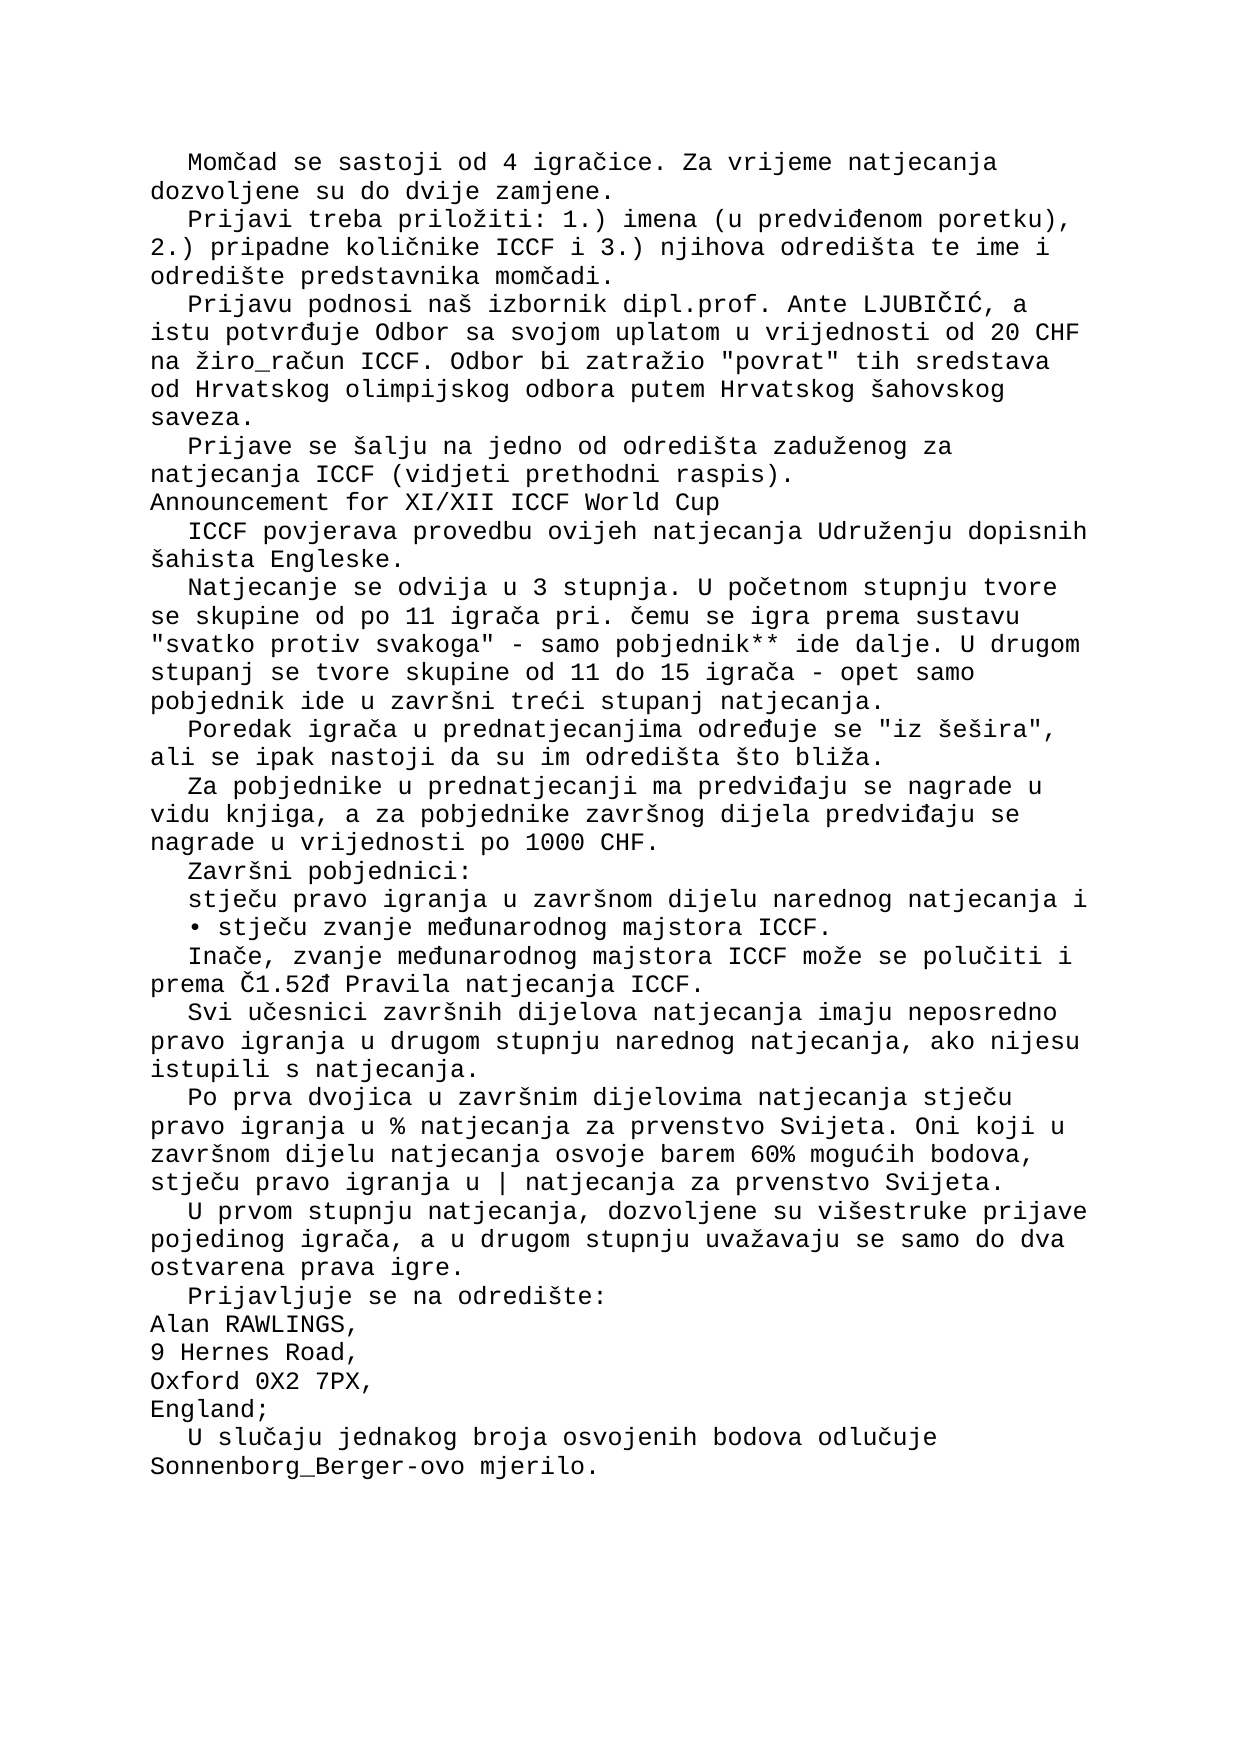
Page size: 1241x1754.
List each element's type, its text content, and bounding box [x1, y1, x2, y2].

text Prijavljuje se na odredište: [150, 1283, 1090, 1312]
text Announcement for XI/XII ICCF World Cup [150, 490, 1090, 518]
text Alan RAWLINGS, [150, 1312, 1090, 1340]
text Prijavi treba priložiti: 1.) imena (u predviđenom poretku), [150, 207, 1090, 235]
text • stječu zvanje međunarodnog majstora ICCF. [150, 915, 1090, 943]
text 9 Hernes Road, [150, 1340, 1090, 1368]
text Prijavu podnosi naš izbornik dipl.prof. Ante LJUBIČIĆ, a istu potvrđuje Odbor sa svojom uplatom u vrijednosti od 20 CHF na žiro_račun ICCF. Odbor bi zatražio "povrat" tih sredstava od Hrvatskog olimpijskog odbora putem Hrvatskog šahovskog saveza. [150, 292, 1090, 433]
text U prvom stupnju natjecanja, dozvoljene su višestruke prijave pojedinog igrača, a u drugom stupnju uvažavaju se samo do dva ostvarena prava igre. [150, 1198, 1090, 1283]
text England; [150, 1397, 1090, 1425]
text Poredak igrača u prednatjecanjima određuje se "iz šešira", ali se ipak nastoji da su im odredišta što bliža. [150, 717, 1090, 773]
text Momčad se sastoji od 4 igračice. Za vrijeme natjecanja dozvoljene su do dvije zamjene. [150, 150, 1090, 207]
text Po prva dvojica u završnim dijelovima natjecanja stječu pravo igranja u % natjecanja za prvenstvo Svijeta. Oni koji u završnom dijelu natjecanja osvoje barem 60% mogućih bodova, stječu pravo igranja u | natjecanja za prvenstvo Svijeta. [150, 1085, 1090, 1198]
text Za pobjednike u prednatjecanji ma predviđaju se nagrade u vidu knjiga, a za pobjednike završnog dijela predviđaju se nagrade u vrijednosti po 1000 CHF. [150, 773, 1090, 858]
text ICCF povjerava provedbu ovijeh natjecanja Udruženju dopisnih šahista Engleske. [150, 518, 1090, 575]
text Prijave se šalju na jedno od odredišta zaduženog za natjecanja ICCF (vidjeti prethodni raspis). [150, 433, 1090, 490]
text Svi učesnici završnih dijelova natjecanja imaju neposredno pravo igranja u drugom stupnju narednog natjecanja, ako nijesu istupili s natjecanja. [150, 1000, 1090, 1085]
text Inače, zvanje međunarodnog majstora ICCF može se polučiti i prema Č1.52đ Pravila natjecanja ICCF. [150, 943, 1090, 1000]
text U slučaju jednakog broja osvojenih bodova odlučuje Sonnenborg_Berger-ovo mjerilo. [150, 1425, 1090, 1482]
text stječu pravo igranja u završnom dijelu narednog natjecanja i [150, 887, 1090, 915]
text Završni pobjednici: [150, 858, 1090, 887]
text 2.) pripadne količnike ICCF i 3.) njihova odredišta te ime i odredište predstavnika momčadi. [150, 235, 1090, 292]
text Oxford 0X2 7PX, [150, 1368, 1090, 1397]
text Natjecanje se odvija u 3 stupnja. U početnom stupnju tvore se skupine od po 11 igrača pri. čemu se igra prema sustavu "svatko protiv svakoga" - samo pobjednik** ide dalje. U drugom stupanj se tvore skupine od 11 do 15 igrača - opet samo pobjednik ide u završni treći stupanj natjecanja. [150, 575, 1090, 717]
